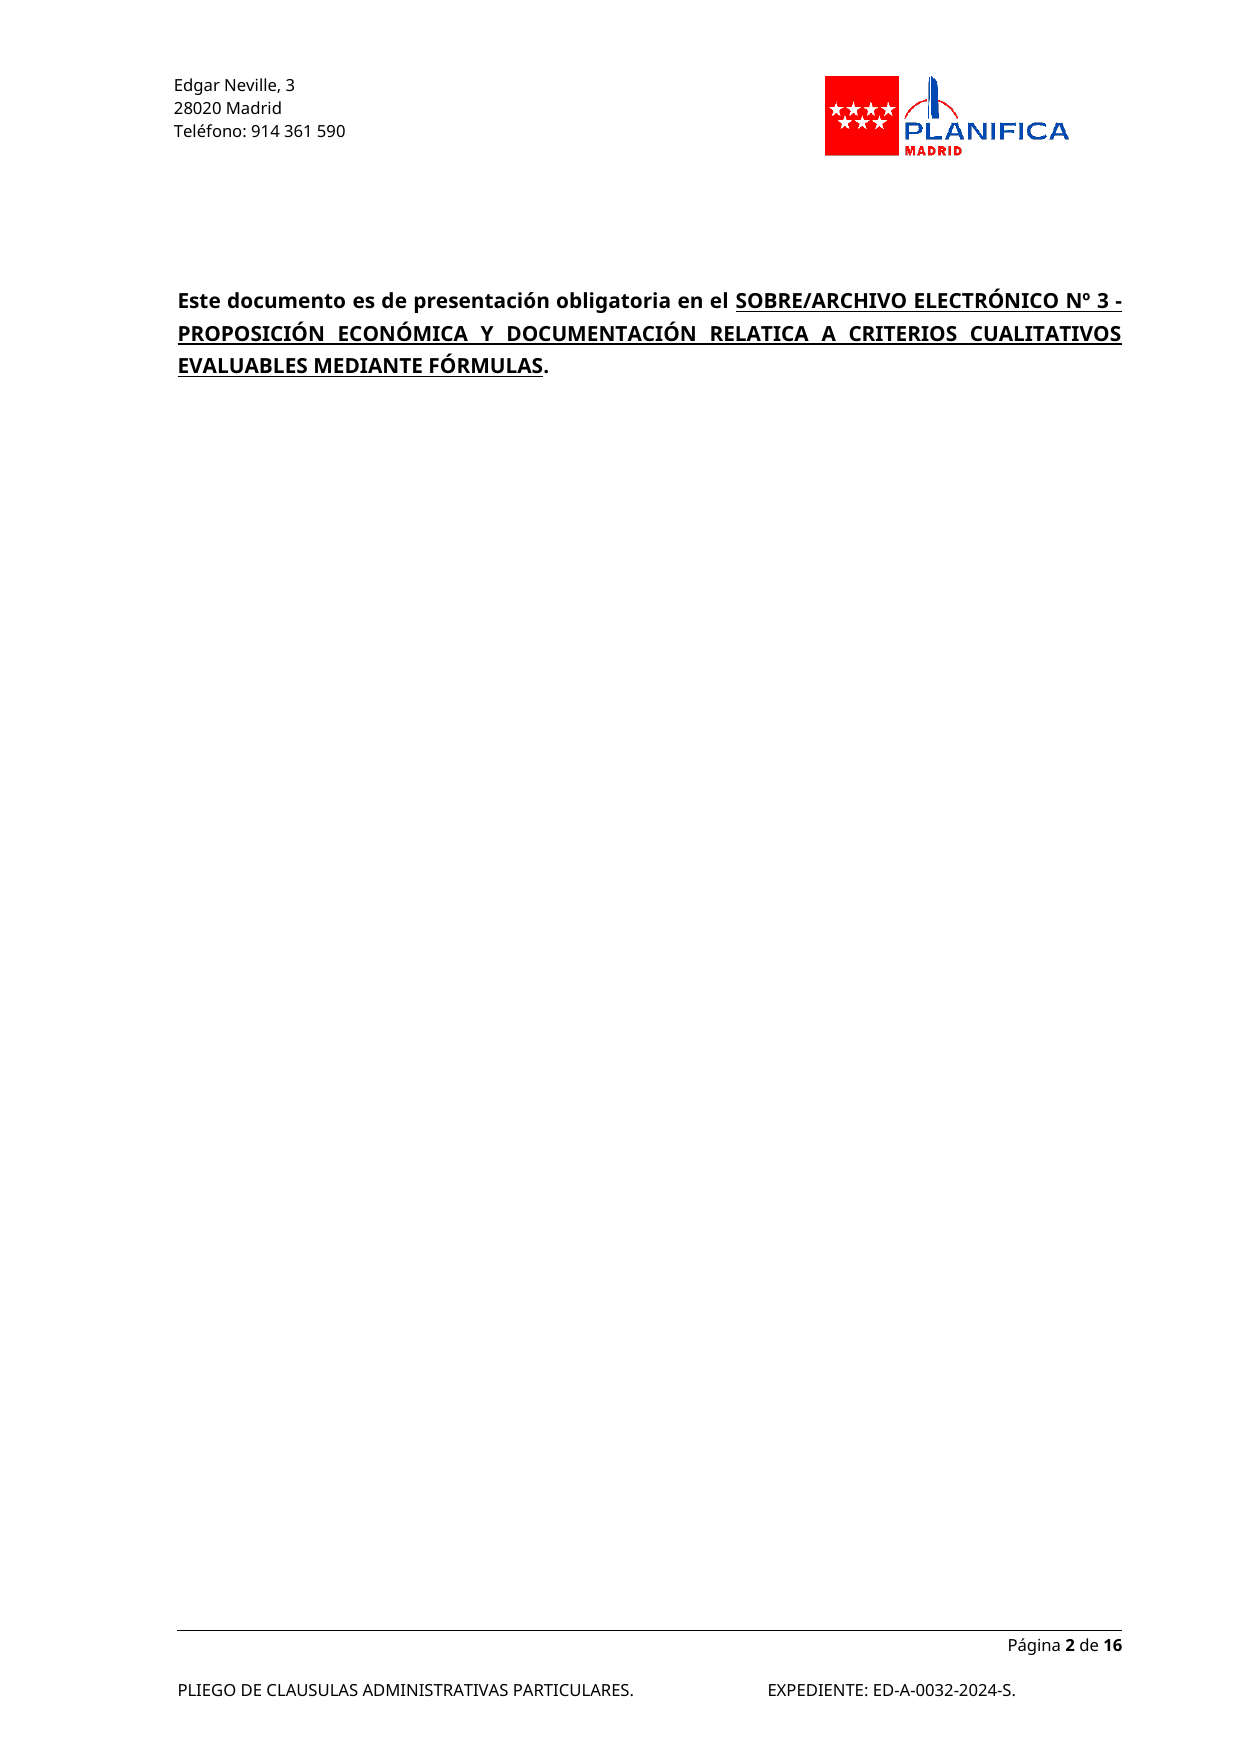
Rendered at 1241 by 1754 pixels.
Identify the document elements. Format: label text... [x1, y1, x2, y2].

picture [824, 75, 1076, 156]
text Este documento es de presentación obligatoria en el SOBRE/ARCHIVO ELECTRÓNICO Nº 3 - PROPOSICIÓN ECONÓMICA Y DOCUMENTACIÓN RELATICA A CRITERIOS CUALITATIVOS EVALUABLES MEDIANTE FÓRMULAS. [177, 344, 1122, 380]
text Este documento es de presentación obligatoria en el SOBRE/ARCHIVO ELECTRÓNICO Nº 3 - PROPOSICIÓN ECONÓMICA Y DOCUMENTACIÓN RELATICA A CRITERIOS CUALITATIVOS EVALUABLES MEDIANTE FÓRMULAS. [177, 286, 1122, 343]
